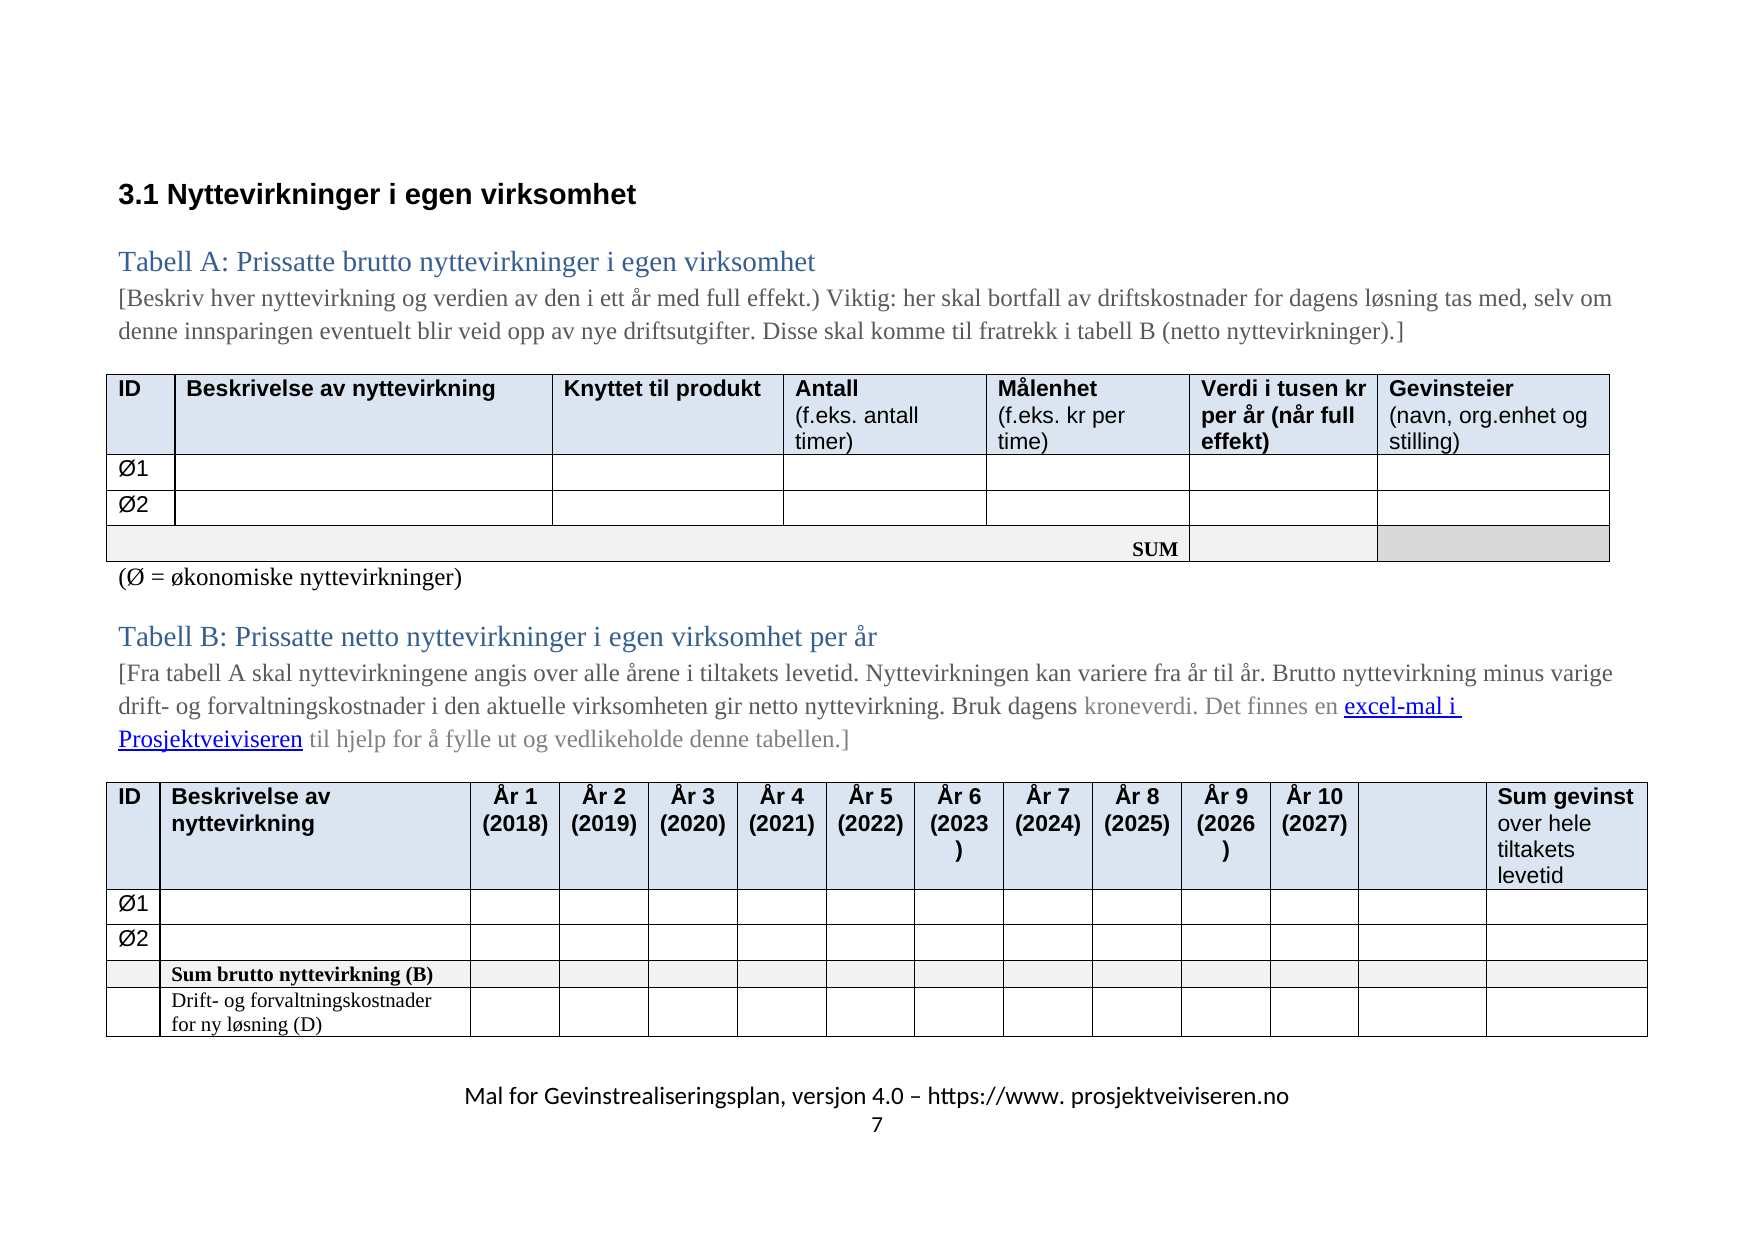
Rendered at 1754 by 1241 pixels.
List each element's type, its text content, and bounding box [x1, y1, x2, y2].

table_cell [471, 890, 559, 924]
table_cell [827, 925, 914, 959]
table_cell [161, 890, 470, 924]
table_cell [784, 491, 986, 525]
table_cell [1004, 961, 1092, 987]
table_cell Ø1 [107, 455, 174, 490]
table_cell [1271, 961, 1358, 987]
table_cell [1487, 961, 1647, 987]
table_header ID [107, 375, 174, 454]
table_header År 9 (2026) [1182, 783, 1270, 889]
table_cell [176, 455, 552, 490]
table_cell [1487, 988, 1647, 1036]
table_cell [1378, 455, 1609, 490]
table_header År 7 (2024) [1004, 783, 1092, 889]
table_header Sum gevinst over hele tiltakets levetid [1487, 783, 1647, 889]
table_cell [1378, 526, 1609, 561]
table_cell [471, 988, 559, 1036]
table_cell [1004, 890, 1092, 924]
table_cell [915, 925, 1003, 959]
table_cell [1271, 925, 1358, 959]
table_header År 8 (2025) [1093, 783, 1181, 889]
table_cell [1093, 925, 1181, 959]
table_header Gevinsteier (navn, org.enhet og stilling) [1378, 375, 1609, 454]
table_cell [1487, 890, 1647, 924]
table_cell [553, 455, 783, 490]
table_cell Ø2 [107, 491, 174, 525]
table_cell Ø1 [107, 890, 159, 924]
table_cell [649, 925, 737, 959]
table_cell [176, 491, 552, 525]
table_cell [649, 961, 737, 987]
table_cell [1093, 890, 1181, 924]
table_cell [1378, 491, 1609, 525]
table_cell [784, 455, 986, 490]
table_cell [161, 925, 470, 959]
table_header År 10 (2027) [1271, 783, 1358, 889]
table_cell [915, 988, 1003, 1036]
table_header År 5 (2022) [827, 783, 914, 889]
table_header År 6 (2023) [915, 783, 1003, 889]
table_cell [560, 961, 648, 987]
table_cell [1182, 925, 1270, 959]
table_cell [1093, 988, 1181, 1036]
table_cell [738, 988, 826, 1036]
table_cell [107, 961, 159, 987]
table_header År 4 (2021) [738, 783, 826, 889]
table_cell Ø2 [107, 925, 159, 959]
table_cell [827, 961, 914, 987]
table_cell [560, 925, 648, 959]
table_cell [649, 890, 737, 924]
table_header År 3 (2020) [649, 783, 737, 889]
table_cell [738, 961, 826, 987]
table_header År 2 (2019) [560, 783, 648, 889]
table_header [1359, 783, 1486, 889]
table_header Beskrivelse av nyttevirkning [176, 375, 552, 454]
table_cell [1004, 988, 1092, 1036]
table_cell [1359, 988, 1486, 1036]
table_cell Drift- og forvaltningskostnader for ny løsning (D) [161, 988, 470, 1036]
table_cell [1359, 925, 1486, 959]
text [Beskriv hver nyttevirkning og verdien av den i ett år med full effekt.) Viktig: her skal bortfall av driftskostnader for dagens løsning tas med, selv om denne innsparingen eventuelt blir veid opp av nye driftsutgifter. Disse skal komme til fratrekk i tabell B (netto nyttevirkninger).] [118, 283, 1636, 345]
table_cell [987, 491, 1189, 525]
table_header Beskrivelse av nyttevirkning [161, 783, 470, 889]
table_cell [738, 890, 826, 924]
table_cell [1182, 988, 1270, 1036]
table_cell [1359, 890, 1486, 924]
table_cell [649, 988, 737, 1036]
table_cell [471, 961, 559, 987]
table_header Verdi i tusen kr per år (når full effekt) [1190, 375, 1377, 454]
table_cell [915, 890, 1003, 924]
table_cell [915, 961, 1003, 987]
table_cell [1004, 925, 1092, 959]
table_cell [1093, 961, 1181, 987]
table_header År 1 (2018) [471, 783, 559, 889]
table_header ID [107, 783, 159, 889]
table_cell [827, 890, 914, 924]
table_cell Sum brutto nyttevirkning (B) [161, 961, 470, 987]
subtitle 3.1 Nyttevirkninger i egen virksomhet [118, 177, 1636, 210]
table_cell SUM [107, 526, 1189, 561]
table_cell [1182, 890, 1270, 924]
table_cell [560, 890, 648, 924]
table_cell [1182, 961, 1270, 987]
table_cell [827, 988, 914, 1036]
table_cell [1271, 988, 1358, 1036]
table_cell [987, 455, 1189, 490]
table_header Knyttet til produkt [553, 375, 783, 454]
table_cell [1190, 455, 1377, 490]
text Tabell A: Prissatte brutto nyttevirkninger i egen virksomhet [118, 244, 1636, 278]
table_cell [107, 988, 159, 1036]
text [Fra tabell A skal nyttevirkningene angis over alle årene i tiltakets levetid. Nyttevirkningen kan variere fra år til år. Brutto nyttevirkning minus varige drift- og forvaltningskostnader i den aktuelle virksomheten gir netto nyttevirkning. Bruk dagens kroneverdi. Det finnes en til hjelp for å fylle ut og vedlikeholde denne tabellen.] [118, 658, 1636, 753]
table_cell [560, 988, 648, 1036]
table_cell [1359, 961, 1486, 987]
table_cell [738, 925, 826, 959]
text Tabell B: Prissatte netto nyttevirkninger i egen virksomhet per år [118, 619, 1636, 653]
table_header Målenhet (f.eks. kr per time) [987, 375, 1189, 454]
table_cell [1271, 890, 1358, 924]
table_cell [1190, 491, 1377, 525]
text (Ø = økonomiske nyttevirkninger) [118, 562, 1636, 590]
table_cell [471, 925, 559, 959]
table_cell [1487, 925, 1647, 959]
table_cell [1190, 526, 1377, 561]
table_header Antall (f.eks. antall timer) [784, 375, 986, 454]
table_cell [553, 491, 783, 525]
